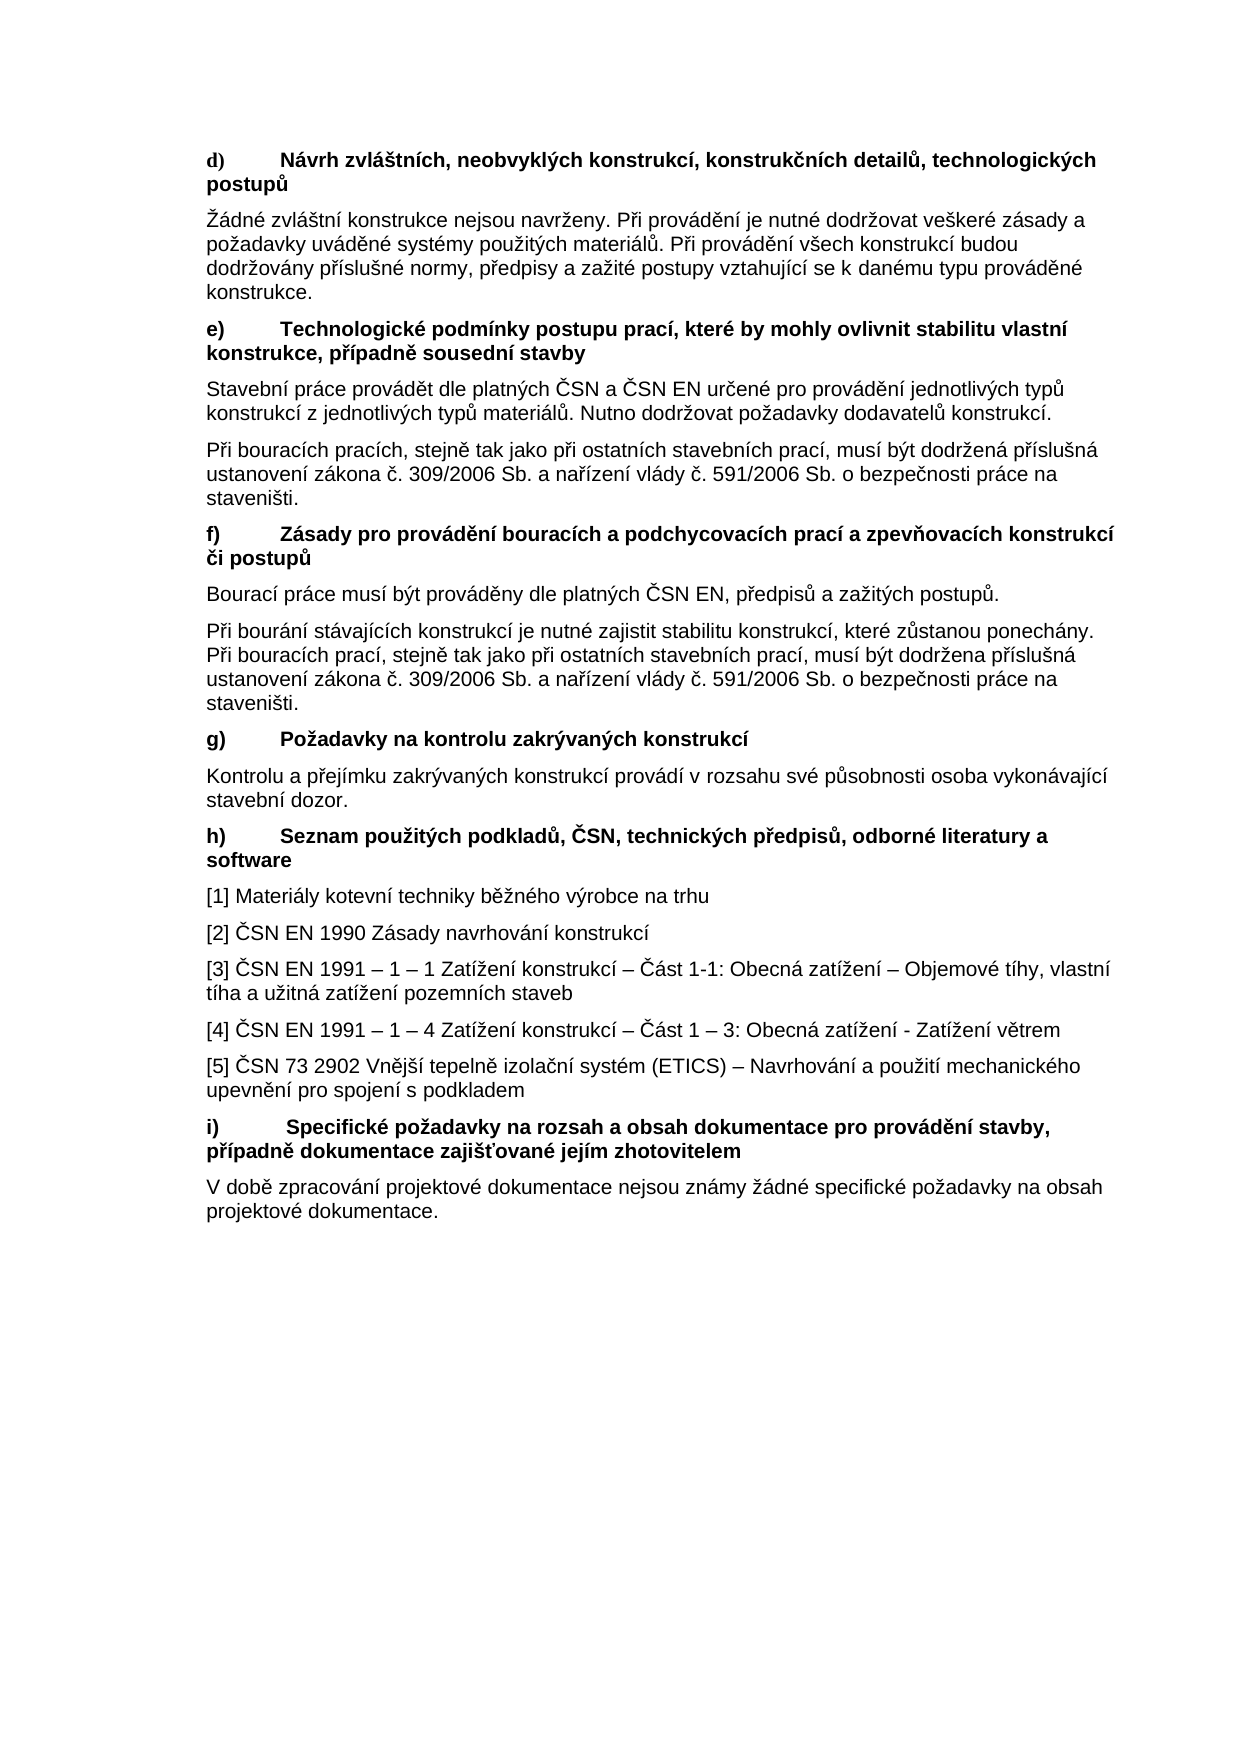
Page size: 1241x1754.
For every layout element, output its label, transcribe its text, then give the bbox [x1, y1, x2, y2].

text g) Požadavky na kontrolu zakrývaných konstrukcí [206, 727, 1120, 751]
text e) Technologické podmínky postupu prací, které by mohly ovlivnit stabilitu vlastní konstrukce, případně sousední stavby [206, 317, 1120, 364]
text Žádné zvláštní konstrukce nejsou navrženy. Při provádění je nutné dodržovat veškeré zásady a požadavky uváděné systémy použitých materiálů. Při provádění všech konstrukcí budou dodržovány příslušné normy, předpisy a zažité postupy vztahující se k danému typu prováděné konstrukce. [206, 208, 1120, 304]
text Při bourání stávajících konstrukcí je nutné zajistit stabilitu konstrukcí, které zůstanou ponechány. Při bouracích prací, stejně tak jako při ostatních stavebních prací, musí být dodržena příslušná ustanovení zákona č. 309/2006 Sb. a nařízení vlády č. 591/2006 Sb. o bezpečnosti práce na staveništi. [206, 619, 1120, 714]
text Bourací práce musí být prováděny dle platných ČSN EN, předpisů a zažitých postupů. [206, 582, 1120, 606]
text d) Návrh zvláštních, neobvyklých konstrukcí, konstrukčních detailů, technologických postupů [206, 148, 1120, 196]
text [2] ČSN EN 1990 Zásady navrhování konstrukcí [206, 921, 1120, 945]
text h) Seznam použitých podkladů, ČSN, technických předpisů, odborné literatury a software [206, 824, 1120, 872]
text [3] ČSN EN 1991 – 1 – 1 Zatížení konstrukcí – Část 1-1: Obecná zatížení – Objemové tíhy, vlastní tíha a užitná zatížení pozemních staveb [206, 957, 1120, 1005]
text i) Specifické požadavky na rozsah a obsah dokumentace pro provádění stavby, případně dokumentace zajišťované jejím zhotovitelem [206, 1114, 1120, 1162]
text Při bouracích pracích, stejně tak jako při ostatních stavebních prací, musí být dodržená příslušná ustanovení zákona č. 309/2006 Sb. a nařízení vlády č. 591/2006 Sb. o bezpečnosti práce na staveništi. [206, 437, 1120, 509]
text [5] ČSN 73 2902 Vnější tepelně izolační systém (ETICS) – Navrhování a použití mechanického upevnění pro spojení s podkladem [206, 1054, 1120, 1102]
text [4] ČSN EN 1991 – 1 – 4 Zatížení konstrukcí – Část 1 – 3: Obecná zatížení - Zatížení větrem [206, 1018, 1120, 1042]
text f) Zásady pro provádění bouracích a podchycovacích prací a zpevňovacích konstrukcí či postupů [206, 522, 1120, 570]
text V době zpracování projektové dokumentace nejsou známy žádné specifické požadavky na obsah projektové dokumentace. [206, 1175, 1120, 1223]
text [1] Materiály kotevní techniky běžného výrobce na trhu [206, 884, 1120, 908]
text Stavební práce provádět dle platných ČSN a ČSN EN určené pro provádění jednotlivých typů konstrukcí z jednotlivých typů materiálů. Nutno dodržovat požadavky dodavatelů konstrukcí. [206, 377, 1120, 425]
text Kontrolu a přejímku zakrývaných konstrukcí provádí v rozsahu své působnosti osoba vykonávající stavební dozor. [206, 763, 1120, 811]
